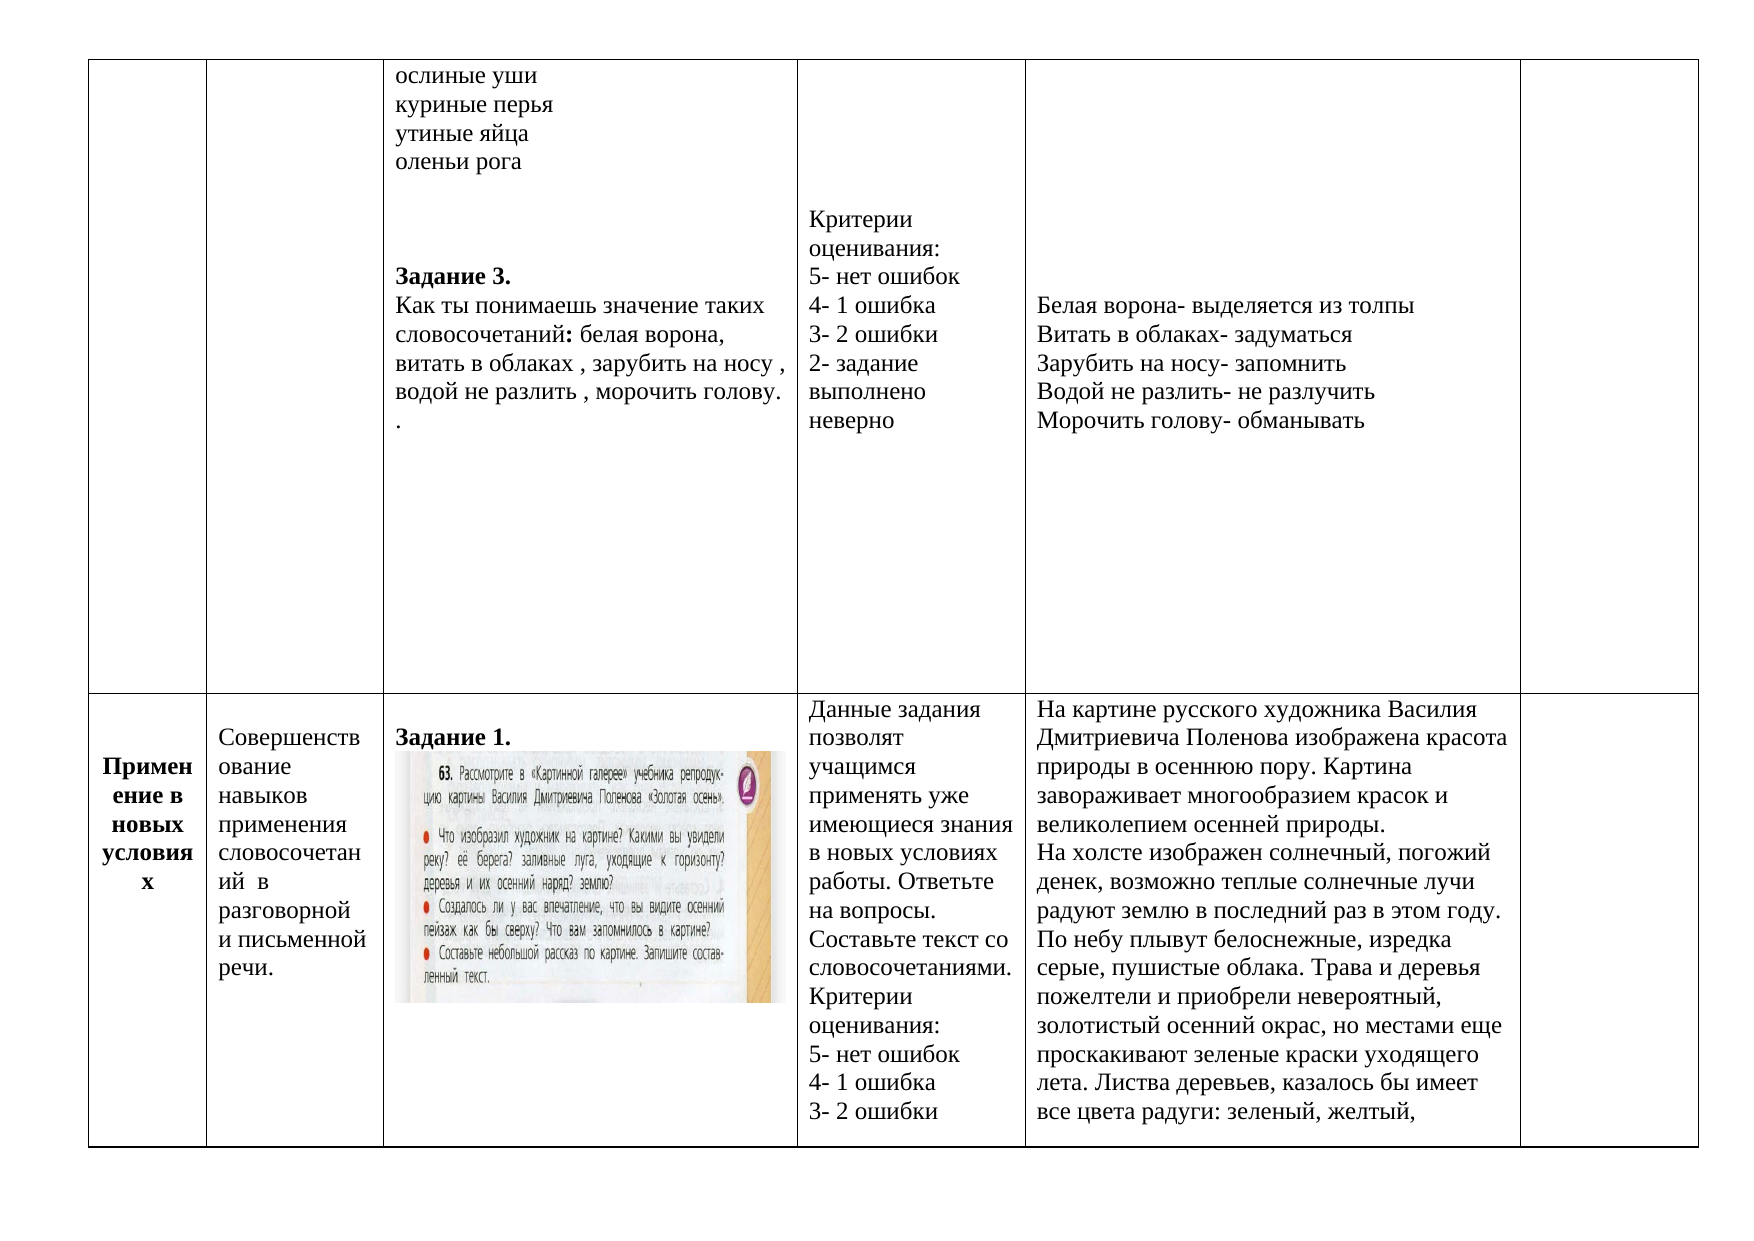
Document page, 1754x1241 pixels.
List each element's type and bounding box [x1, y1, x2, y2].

table_cell [1521, 694, 1698, 1146]
table_cell [384, 60, 797, 693]
picture [395, 751, 786, 1003]
table_cell [798, 694, 1025, 1146]
table_cell [207, 60, 383, 693]
table_cell [207, 694, 383, 1146]
table_cell [798, 60, 1025, 693]
table_cell [89, 694, 206, 1146]
table_cell [384, 694, 797, 1146]
table_cell [1521, 60, 1698, 693]
table_cell [1026, 694, 1520, 1146]
table_cell [89, 60, 206, 693]
table_cell [1026, 60, 1520, 693]
